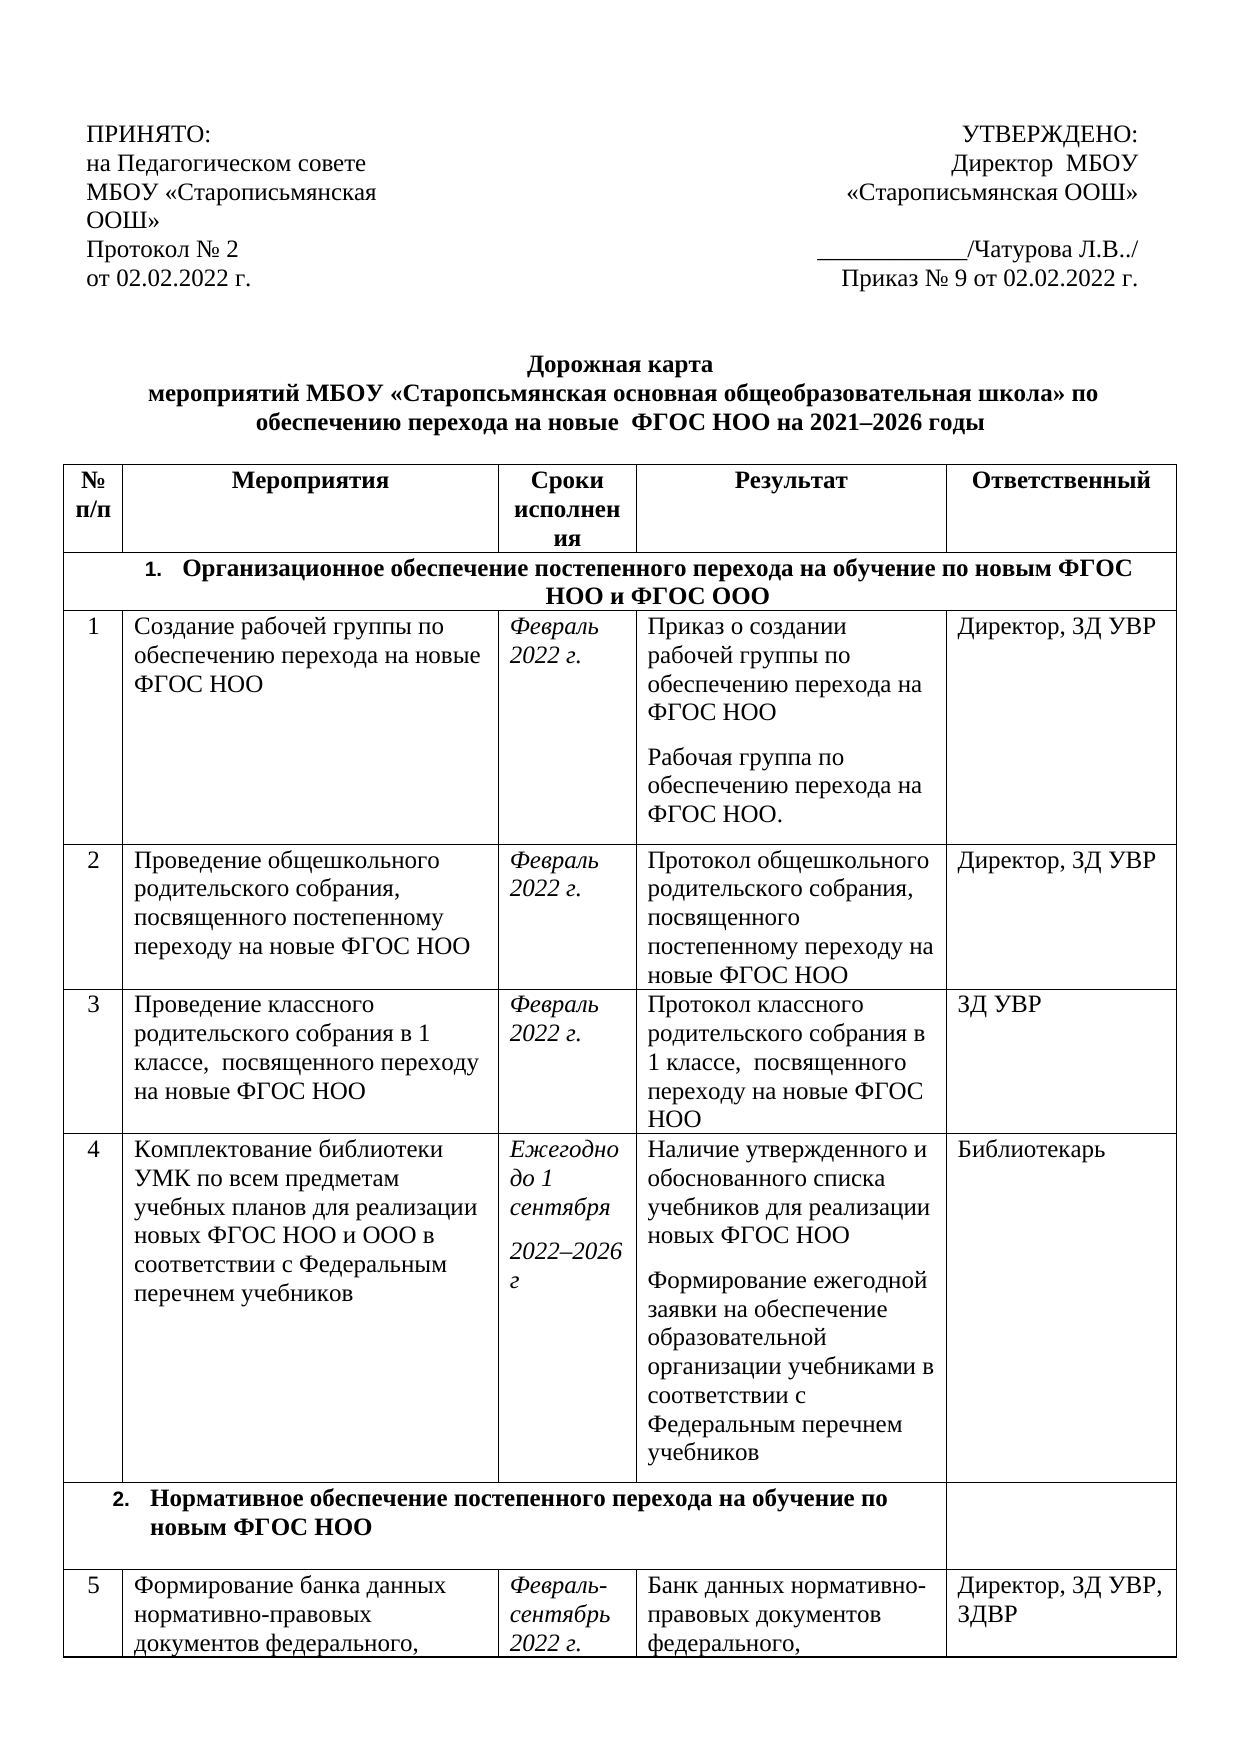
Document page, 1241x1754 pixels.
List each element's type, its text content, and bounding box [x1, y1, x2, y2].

table_header Мероприятия [123, 465, 498, 552]
table_cell Протокол общешкольного родительского собрания, посвященного постепенному переходу на новые ФГОС НОО [637, 845, 946, 988]
table_cell Директор, ЗД УВР [947, 611, 1176, 844]
table_cell Февраль 2022 г. [499, 611, 636, 844]
table_cell Создание рабочей группы по обеспечению перехода на новые ФГОС НОО [123, 611, 498, 844]
table_cell Ежегодно до 1 сентября 2022–2026 г [499, 1134, 636, 1482]
table_header ПРИНЯТО: на Педагогическом совете МБОУ «Старописьмянская ООШ» Протокол № 2 от 02.02.2022 г. [75, 119, 436, 321]
table_header Ответственный [947, 465, 1176, 552]
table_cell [499, 1570, 636, 1656]
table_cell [123, 1570, 498, 1656]
table_cell Нормативное обеспечение постепенного перехода на обучение по новым ФГОС НОО [64, 1483, 946, 1569]
table_cell ЗД УВР [947, 990, 1176, 1133]
table_cell Проведение классного родительского собрания в 1 классе, посвященного переходу на новые ФГОС НОО [123, 990, 498, 1133]
table_cell 2 [64, 845, 122, 988]
table_cell Библиотекарь [947, 1134, 1176, 1482]
table_cell Директор, ЗД УВР [947, 845, 1176, 988]
table_cell 3 [64, 990, 122, 1133]
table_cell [947, 1570, 1176, 1656]
table_cell Протокол классного родительского собрания в 1 классе, посвященного переходу на новые ФГОС НОО [637, 990, 946, 1133]
table_cell [947, 1483, 1176, 1569]
table_cell Февраль 2022 г. [499, 990, 636, 1133]
table_cell Организационное обеспечение постепенного перехода на обучение по новым ФГОС НОО и ФГОС ООО [64, 553, 1176, 610]
table_cell Приказ о создании рабочей группы по обеспечению перехода на ФГОС НОО Рабочая группа по обеспечению перехода на ФГОС НОО. [637, 611, 946, 844]
table_header УТВЕРЖДЕНО: Директор МБОУ «Старописьмянская ООШ» ____________/Чатурова Л.В../ Приказ № 9 от 02.02.2022 г. [436, 119, 1149, 321]
table_header Результат [637, 465, 946, 552]
table_cell Февраль 2022 г. [499, 845, 636, 988]
table_header Сроки исполнения [499, 465, 636, 552]
table_cell Комплектование библиотеки УМК по всем предметам учебных планов для реализации новых ФГОС НОО и ООО в соответствии с Федеральным перечнем учебников [123, 1134, 498, 1482]
table_cell Наличие утвержденного и обоснованного списка учебников для реализации новых ФГОС НОО Формирование ежегодной заявки на обеспечение образовательной организации учебниками в соответствии с Федеральным перечнем учебников [637, 1134, 946, 1482]
text мероприятий МБОУ «Старопсьмянская основная общеобразовательная школа» по обеспечению перехода на новые ФГОС НОО на 2021–2026 годы [75, 378, 1165, 436]
table_header № п/п [64, 465, 122, 552]
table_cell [637, 1570, 946, 1656]
table_cell 4 [64, 1134, 122, 1482]
table_cell Проведение общешкольного родительского собрания, посвященного постепенному переходу на новые ФГОС НОО [123, 845, 498, 988]
text Дорожная карта [75, 349, 1165, 378]
table_cell 5 [64, 1570, 122, 1656]
table_cell 1 [64, 611, 122, 844]
